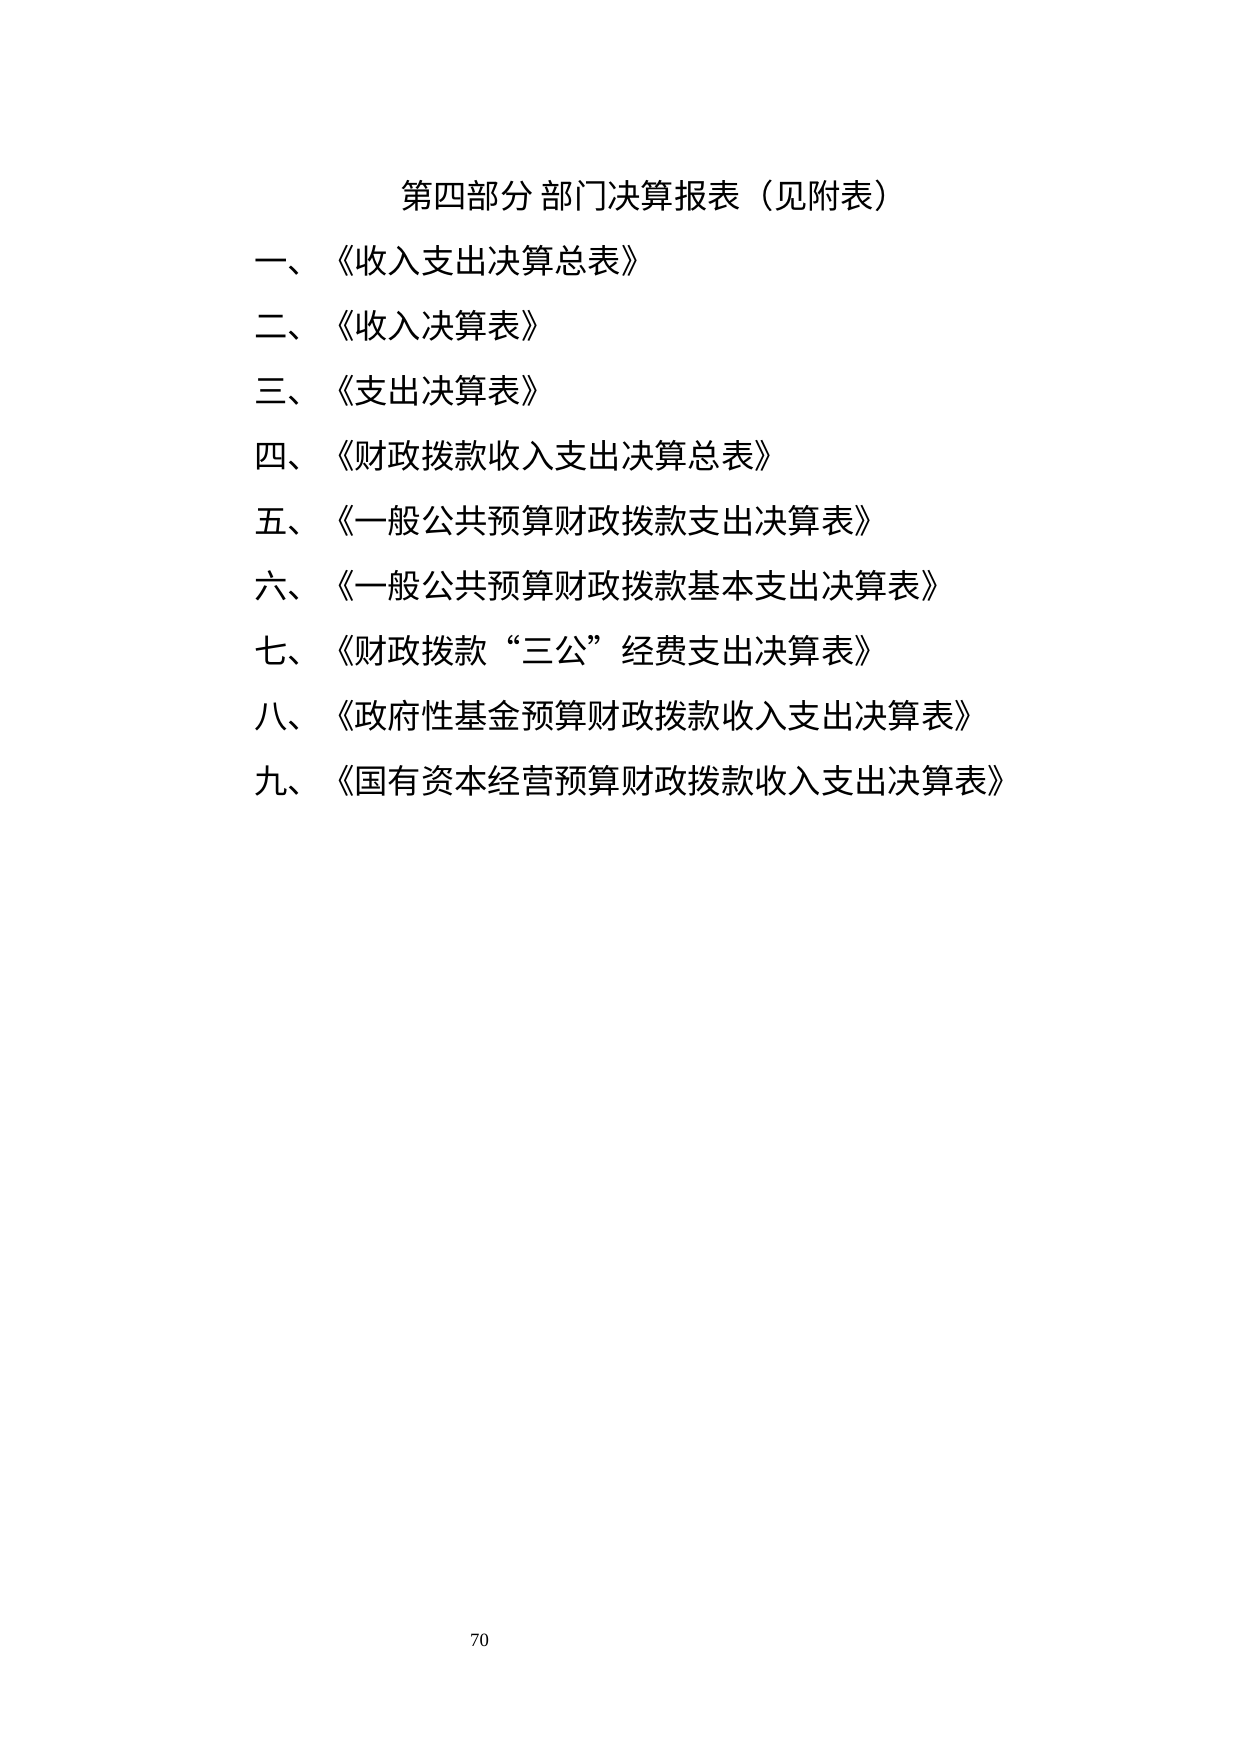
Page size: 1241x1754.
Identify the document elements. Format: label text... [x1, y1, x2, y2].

text 第四部分 部门决算报表（见附表） [187, 162, 1053, 227]
text 九、《国有资本经营预算财政拨款收入支出决算表》 [187, 747, 1053, 812]
text 一、《收入支出决算总表》 [187, 227, 1053, 292]
text 三、《支出决算表》 [187, 357, 1053, 422]
text 五、《一般公共预算财政拨款支出决算表》 [187, 487, 1053, 552]
text 八、《政府性基金预算财政拨款收入支出决算表》 [187, 682, 1053, 747]
text 七、《财政拨款“三公”经费支出决算表》 [187, 617, 1053, 682]
text 二、《收入决算表》 [187, 292, 1053, 357]
text 六、《一般公共预算财政拨款基本支出决算表》 [187, 552, 1053, 617]
text 四、《财政拨款收入支出决算总表》 [187, 422, 1053, 487]
